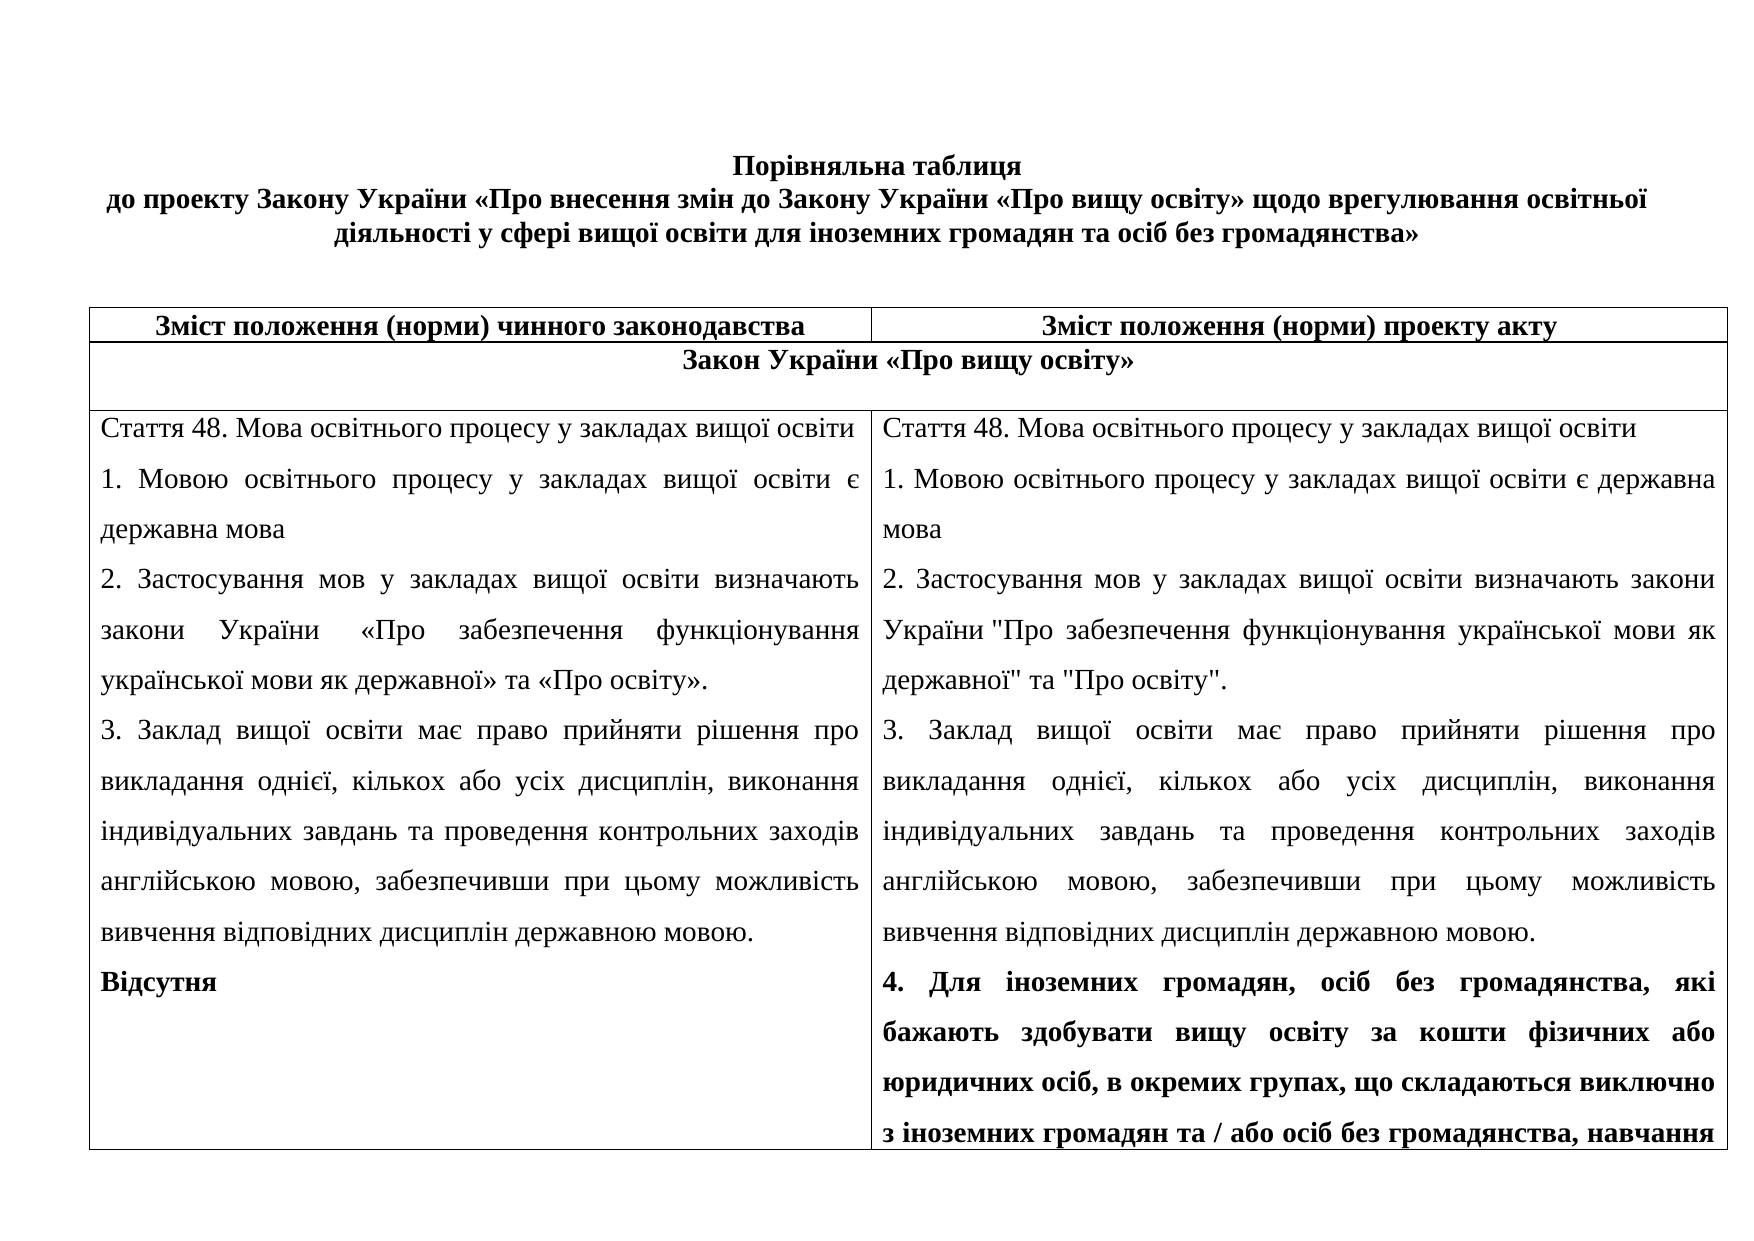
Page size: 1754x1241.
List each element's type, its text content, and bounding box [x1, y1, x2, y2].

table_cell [90, 411, 871, 1148]
table_cell Закон України «Про вищу освіту» [90, 343, 1727, 409]
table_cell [872, 411, 1727, 1148]
table_header Зміст положення (норми) проекту акту [872, 308, 1727, 341]
table_header Зміст положення (норми) чинного законодавства [90, 308, 871, 341]
text до проекту Закону України «Про внесення змін до Закону України «Про вищу освіту» щодо врегулювання освітньої діяльності у сфері вищої освіти для іноземних громадян та осіб без громадянства» [88, 181, 1665, 248]
text Порівняльна таблиця [88, 148, 1665, 181]
